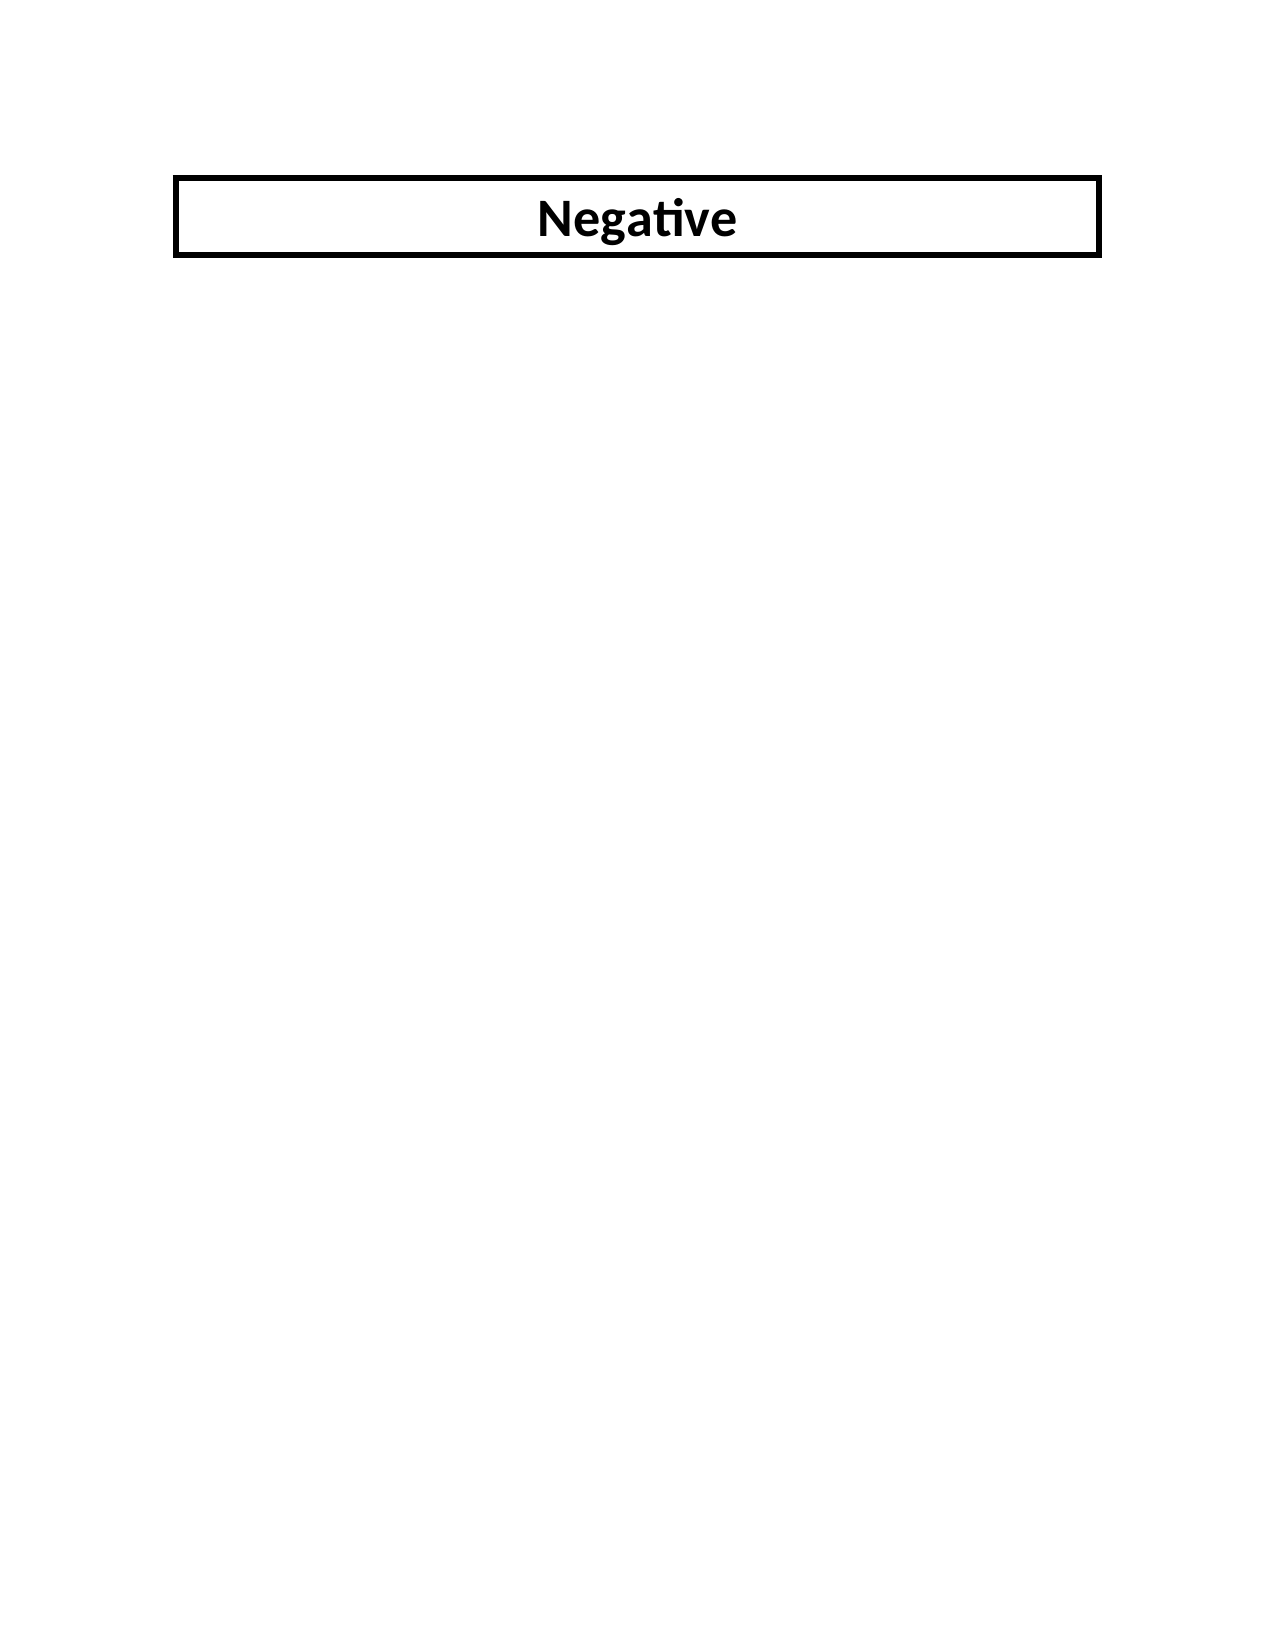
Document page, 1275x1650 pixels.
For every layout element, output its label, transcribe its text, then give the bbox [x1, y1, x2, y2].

subtitle Negative [179, 181, 1096, 252]
